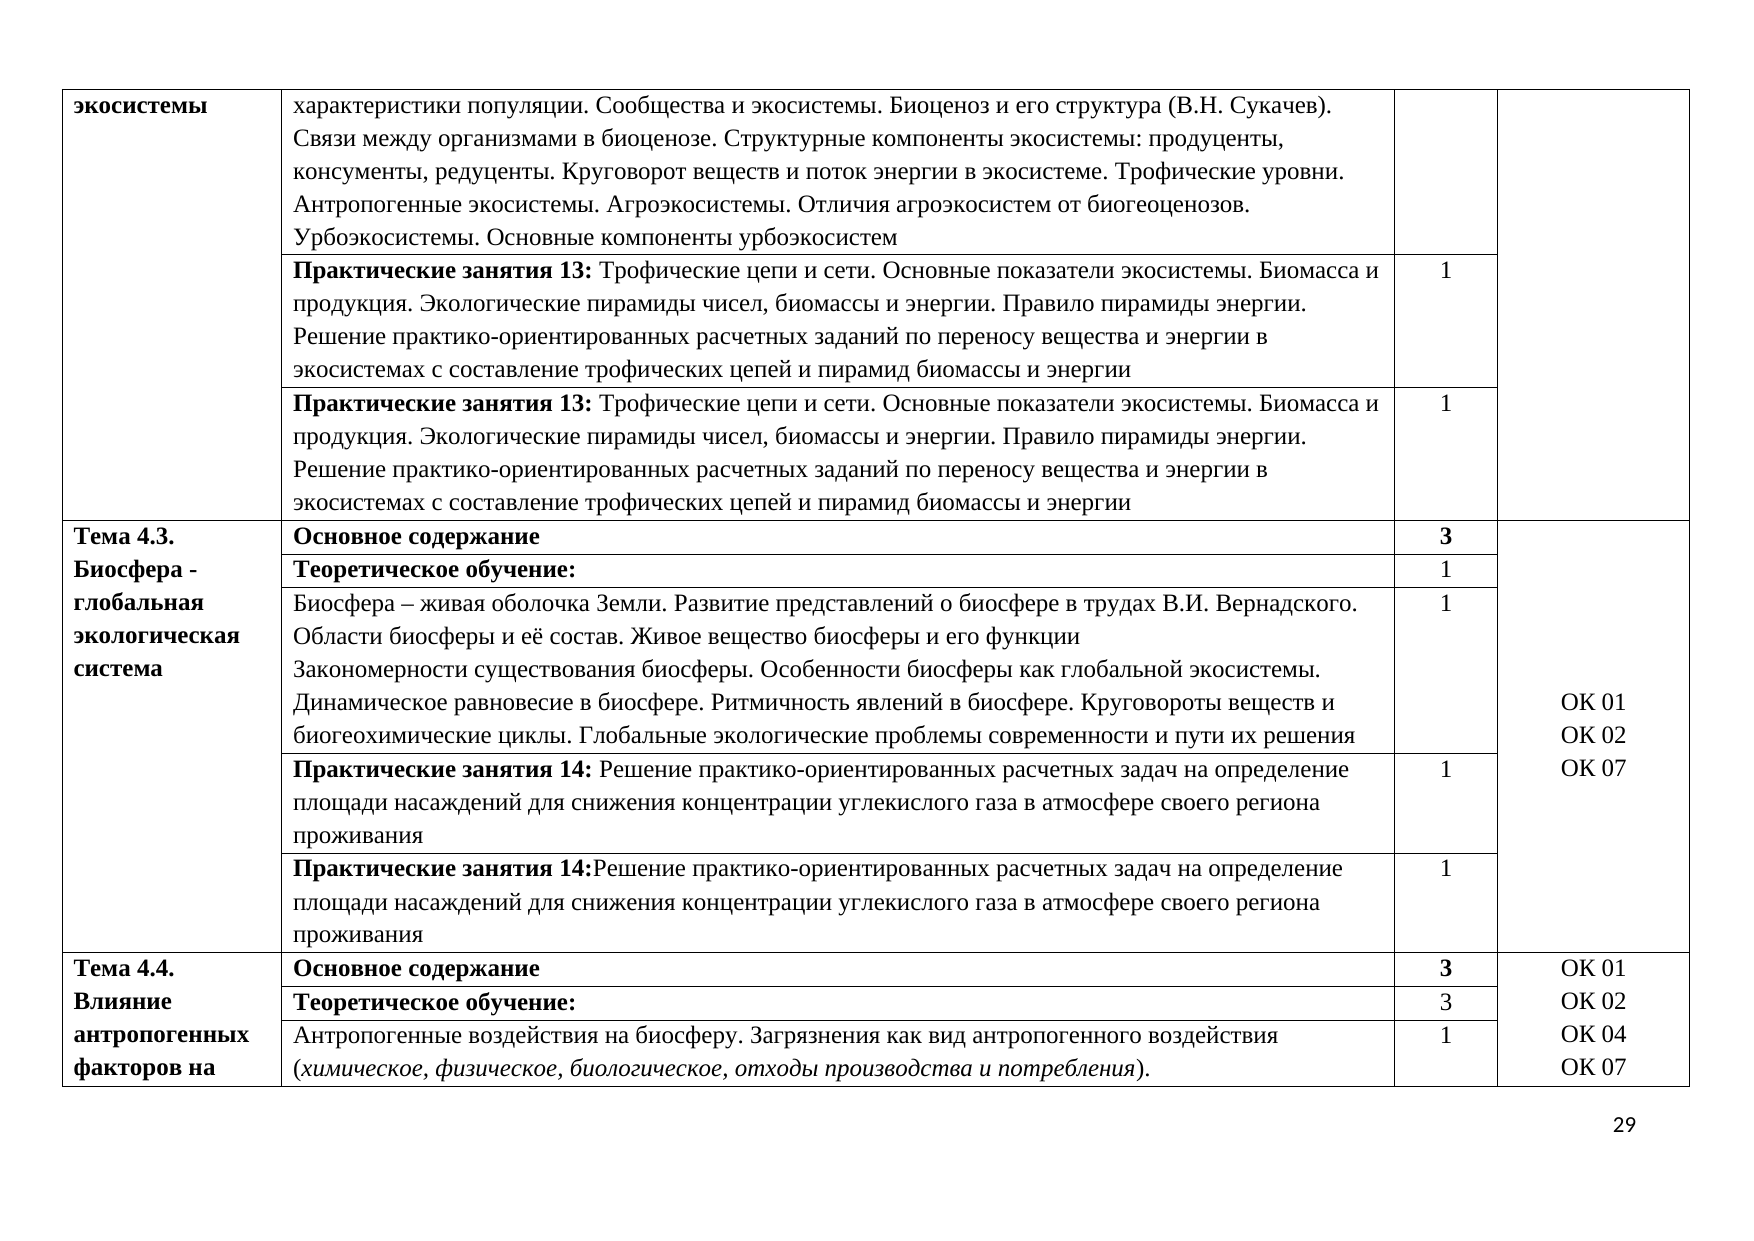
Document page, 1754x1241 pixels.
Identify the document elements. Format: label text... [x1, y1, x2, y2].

table_cell 1 [1395, 588, 1497, 753]
table_cell 1 [1395, 555, 1497, 587]
table_cell 3 [1395, 521, 1497, 553]
table_cell Основное содержание [282, 953, 1394, 986]
table_cell Практические занятия 13: Трофические цепи и сети. Основные показатели экосистемы. Биомасса и продукция. Экологические пирамиды чисел, биомассы и энергии. Правило пирамиды энергии. Решение практико-ориентированных расчетных заданий по переносу вещества и энергии в экосистемах с составление трофических цепей и пирамид биомассы и энергии [282, 255, 1394, 387]
table_cell Теоретическое обучение: [282, 987, 1394, 1019]
table_cell Тема 4.4. Влияние антропогенных факторов на биосферу [63, 953, 281, 1086]
table_cell Тема 4.3. Биосфера - глобальная экологическая система [63, 521, 281, 952]
table_cell Биосфера – живая оболочка Земли. Развитие представлений о биосфере в трудах В.И. Вернадского. Области биосферы и её состав. Живое вещество биосферы и его функции Закономерности существования биосферы. Особенности биосферы как глобальной экосистемы. Динамическое равновесие в биосфере. Ритмичность явлений в биосфере. Круговороты веществ и биогеохимические циклы. Глобальные экологические проблемы современности и пути их решения [282, 588, 1394, 753]
table_cell 1 [1395, 388, 1497, 520]
table_cell 1 [1395, 255, 1497, 387]
table_cell 1 [1395, 754, 1497, 852]
table_cell Практические занятия 14:Решение практико-ориентированных расчетных задач на определение площади насаждений для снижения концентрации углекислого газа в атмосфере своего региона проживания [282, 854, 1394, 952]
table_cell Теоретическое обучение: [282, 555, 1394, 587]
table_cell 3 [1395, 987, 1497, 1019]
table_cell ОК 01 ОК 02 ОК 04 ОК 07 ПК1.1 ЦОПТВ.2. [1498, 953, 1689, 1086]
table_cell ОК 01 ОК 02 ОК 07 [1498, 521, 1689, 952]
table_cell 1 [1395, 854, 1497, 952]
table_cell Практические занятия 14: Решение практико-ориентированных расчетных задач на определение площади насаждений для снижения концентрации углекислого газа в атмосфере своего региона проживания [282, 754, 1394, 852]
table_cell 1 [1395, 1021, 1497, 1086]
table_cell Антропогенные воздействия на биосферу. Загрязнения как вид антропогенного воздействия (химическое, физическое, биологическое, отходы производства и потребления). [282, 1021, 1394, 1086]
table_cell Основное содержание [282, 521, 1394, 553]
table_cell Практические занятия 13: Трофические цепи и сети. Основные показатели экосистемы. Биомасса и продукция. Экологические пирамиды чисел, биомассы и энергии. Правило пирамиды энергии. Решение практико-ориентированных расчетных заданий по переносу вещества и энергии в экосистемах с составление трофических цепей и пирамид биомассы и энергии [282, 388, 1394, 520]
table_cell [282, 90, 1394, 254]
table_cell 3 [1395, 953, 1497, 986]
table_cell 1 [1395, 90, 1497, 254]
